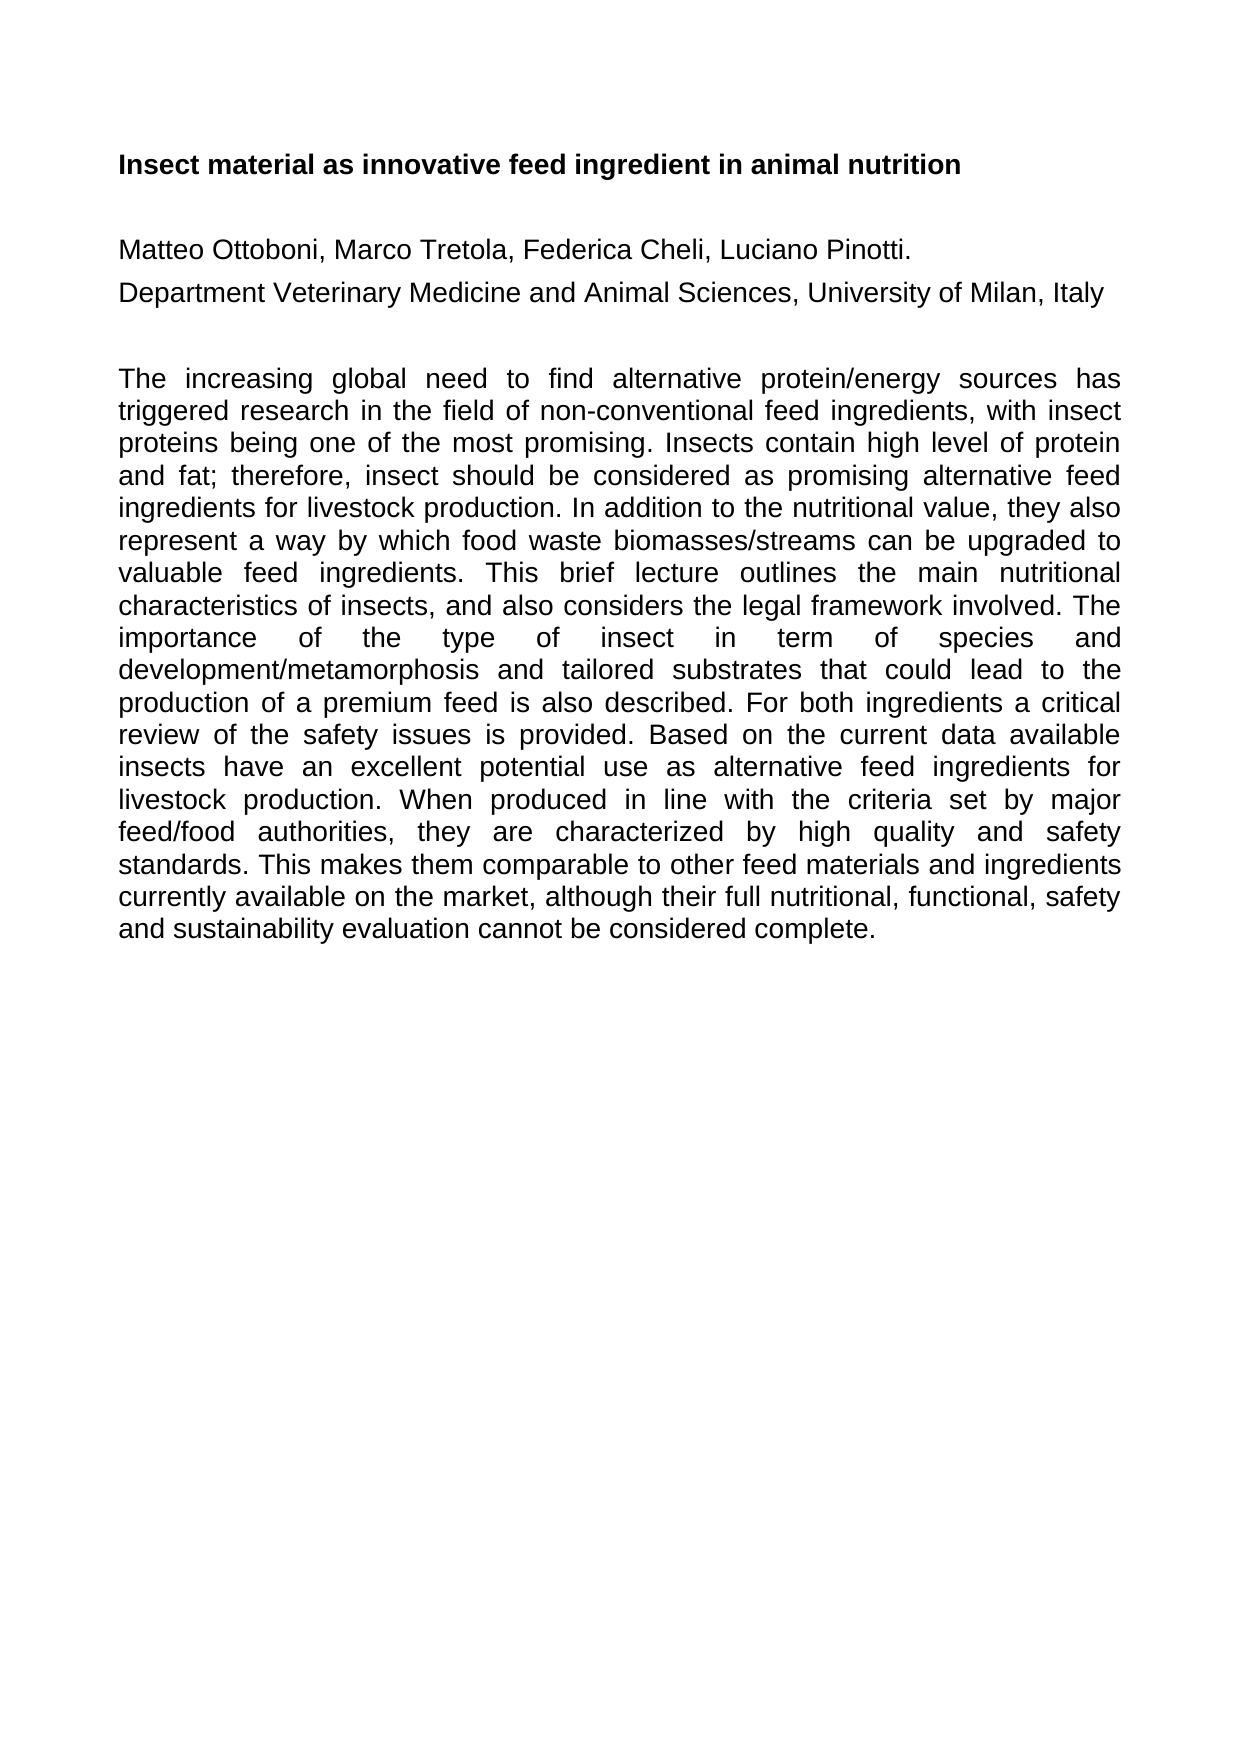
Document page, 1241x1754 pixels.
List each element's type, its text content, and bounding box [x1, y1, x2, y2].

text Department Veterinary Medicine and Animal Sciences, University of Milan, Italy [118, 276, 1122, 308]
text Insect material as innovative feed ingredient in animal nutrition [118, 148, 1122, 180]
text Matteo Ottoboni, Marco Tretola, Federica Cheli, Luciano Pinotti. [118, 233, 1122, 266]
text The increasing global need to find alternative protein/energy sources has triggered research in the field of non-conventional feed ingredients, with insect proteins being one of the most promising. Insects contain high level of protein and fat; therefore, insect should be considered as promising alternative feed ingredients for livestock production. In addition to the nutritional value, they also represent a way by which food waste biomasses/streams can be upgraded to valuable feed ingredients. This brief lecture outlines the main nutritional characteristics of insects, and also considers the legal framework involved. The importance of the type of insect in term of species and development/metamorphosis and tailored substrates that could lead to the production of a premium feed is also described. For both ingredients a critical review of the safety issues is provided. Based on the current data available insects have an excellent potential use as alternative feed ingredients for livestock production. When produced in line with the criteria set by major feed/food authorities, they are characterized by high quality and safety standards. This makes them comparable to other feed materials and ingredients currently available on the market, although their full nutritional, functional, safety and sustainability evaluation cannot be considered complete. [118, 362, 1122, 945]
